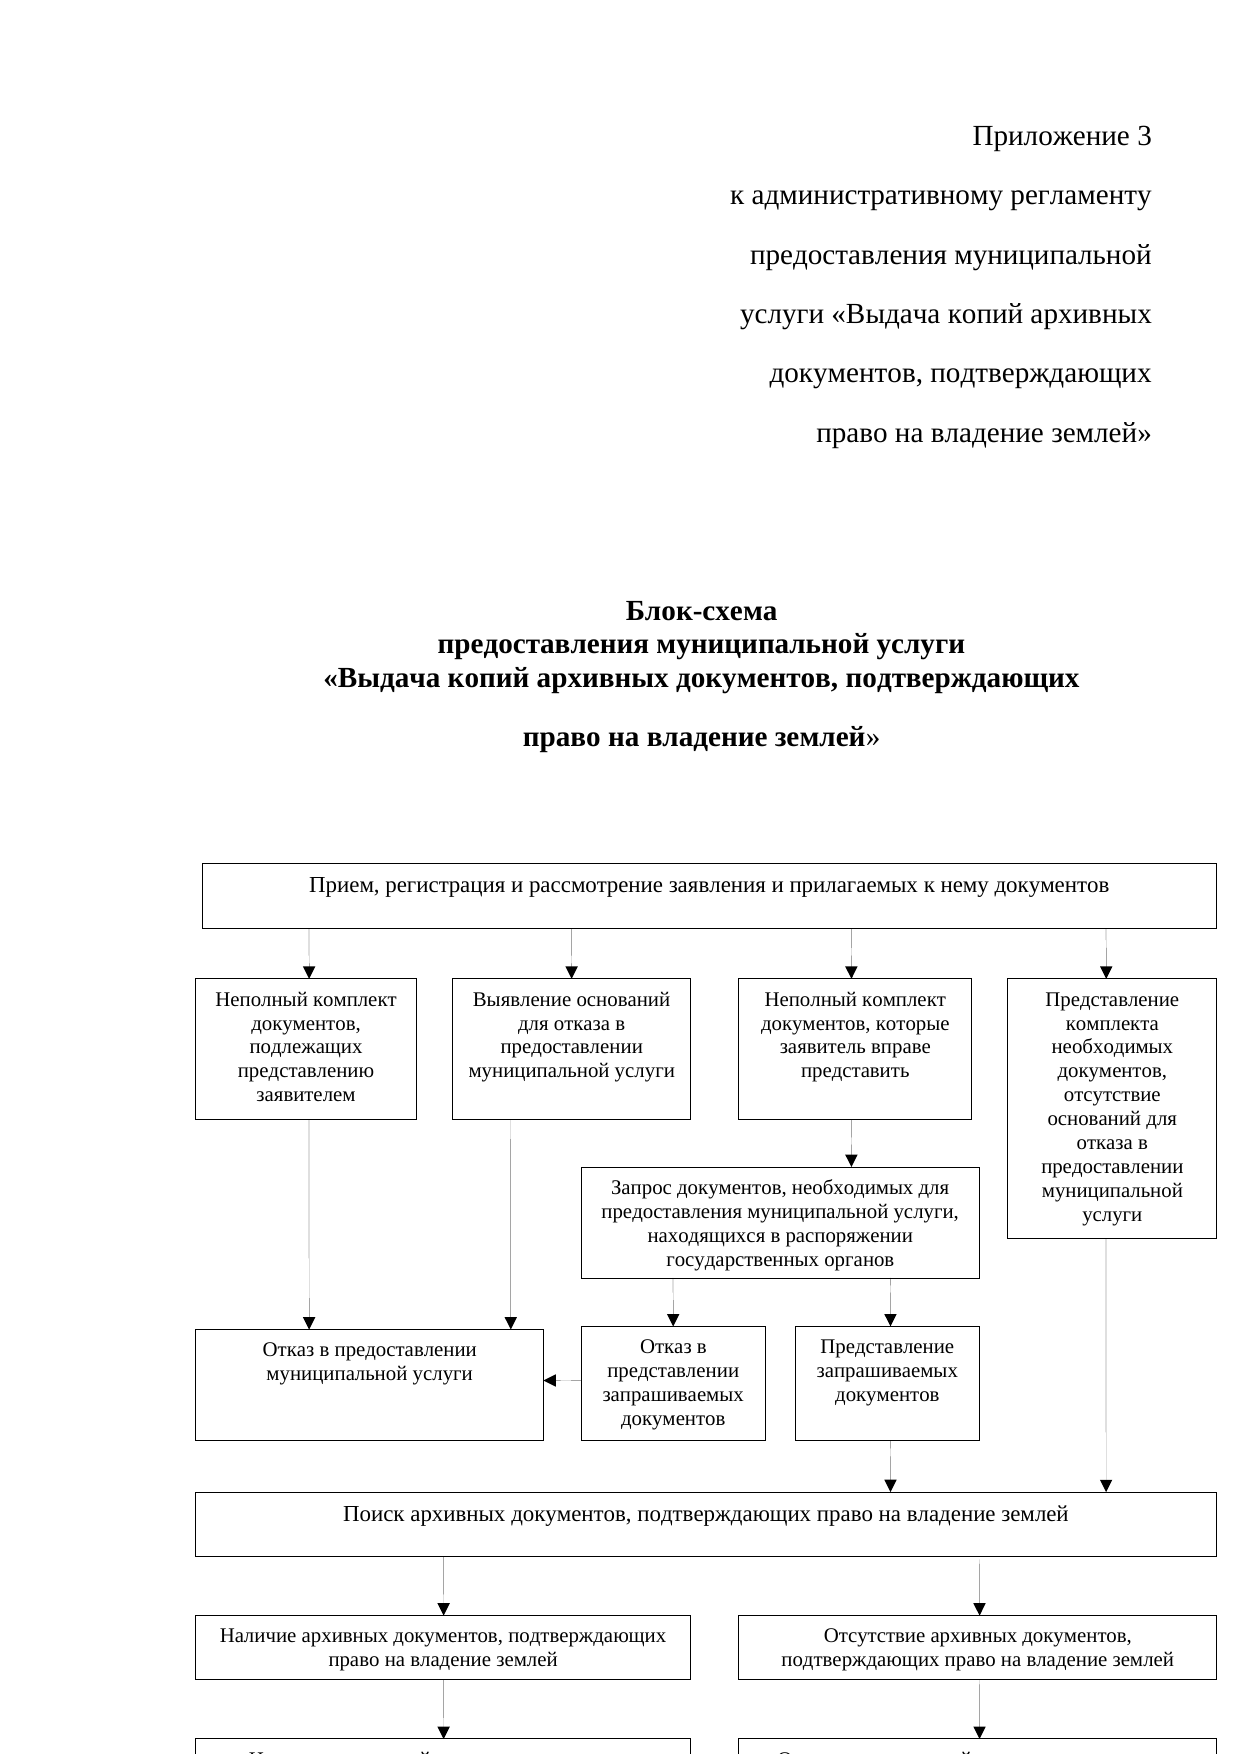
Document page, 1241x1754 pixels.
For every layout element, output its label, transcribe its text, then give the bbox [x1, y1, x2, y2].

text право на владение землей» [177, 719, 1152, 753]
text право на владение землей» [177, 415, 1152, 448]
text услуги «Выдача копий архивных [177, 296, 1152, 330]
text предоставления муниципальной [177, 237, 1152, 270]
text к административному регламенту [177, 177, 1152, 211]
text документов, подтверждающих [177, 356, 1152, 389]
text «Выдача копий архивных документов, подтверждающих [177, 660, 1152, 694]
subtitle предоставления муниципальной услуги [177, 627, 1152, 660]
text Приложение 3 [177, 118, 1152, 152]
subtitle Блок-схема [177, 593, 1152, 627]
